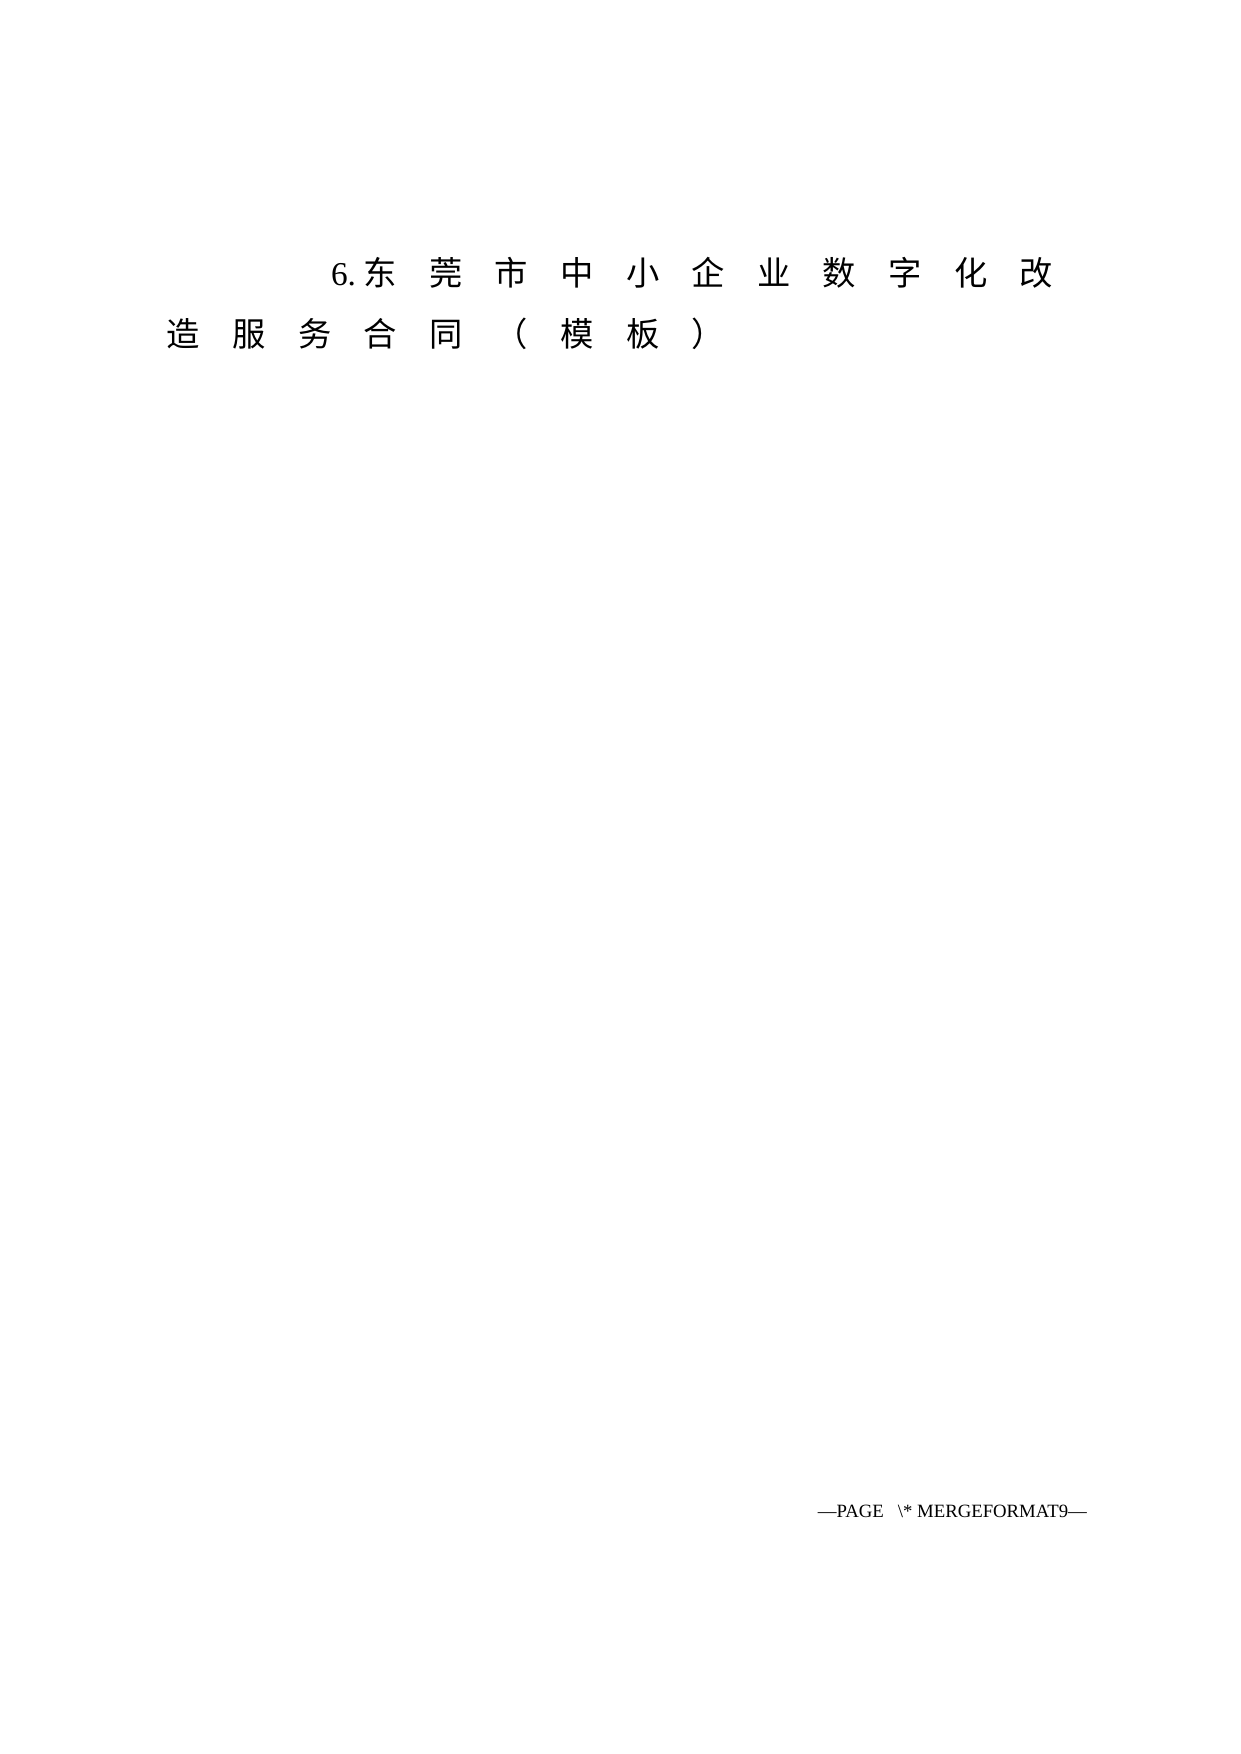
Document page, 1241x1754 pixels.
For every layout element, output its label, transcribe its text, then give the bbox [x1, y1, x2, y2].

text 6.东莞市中小企业数字化改造服务合同（模板） [167, 241, 1085, 362]
